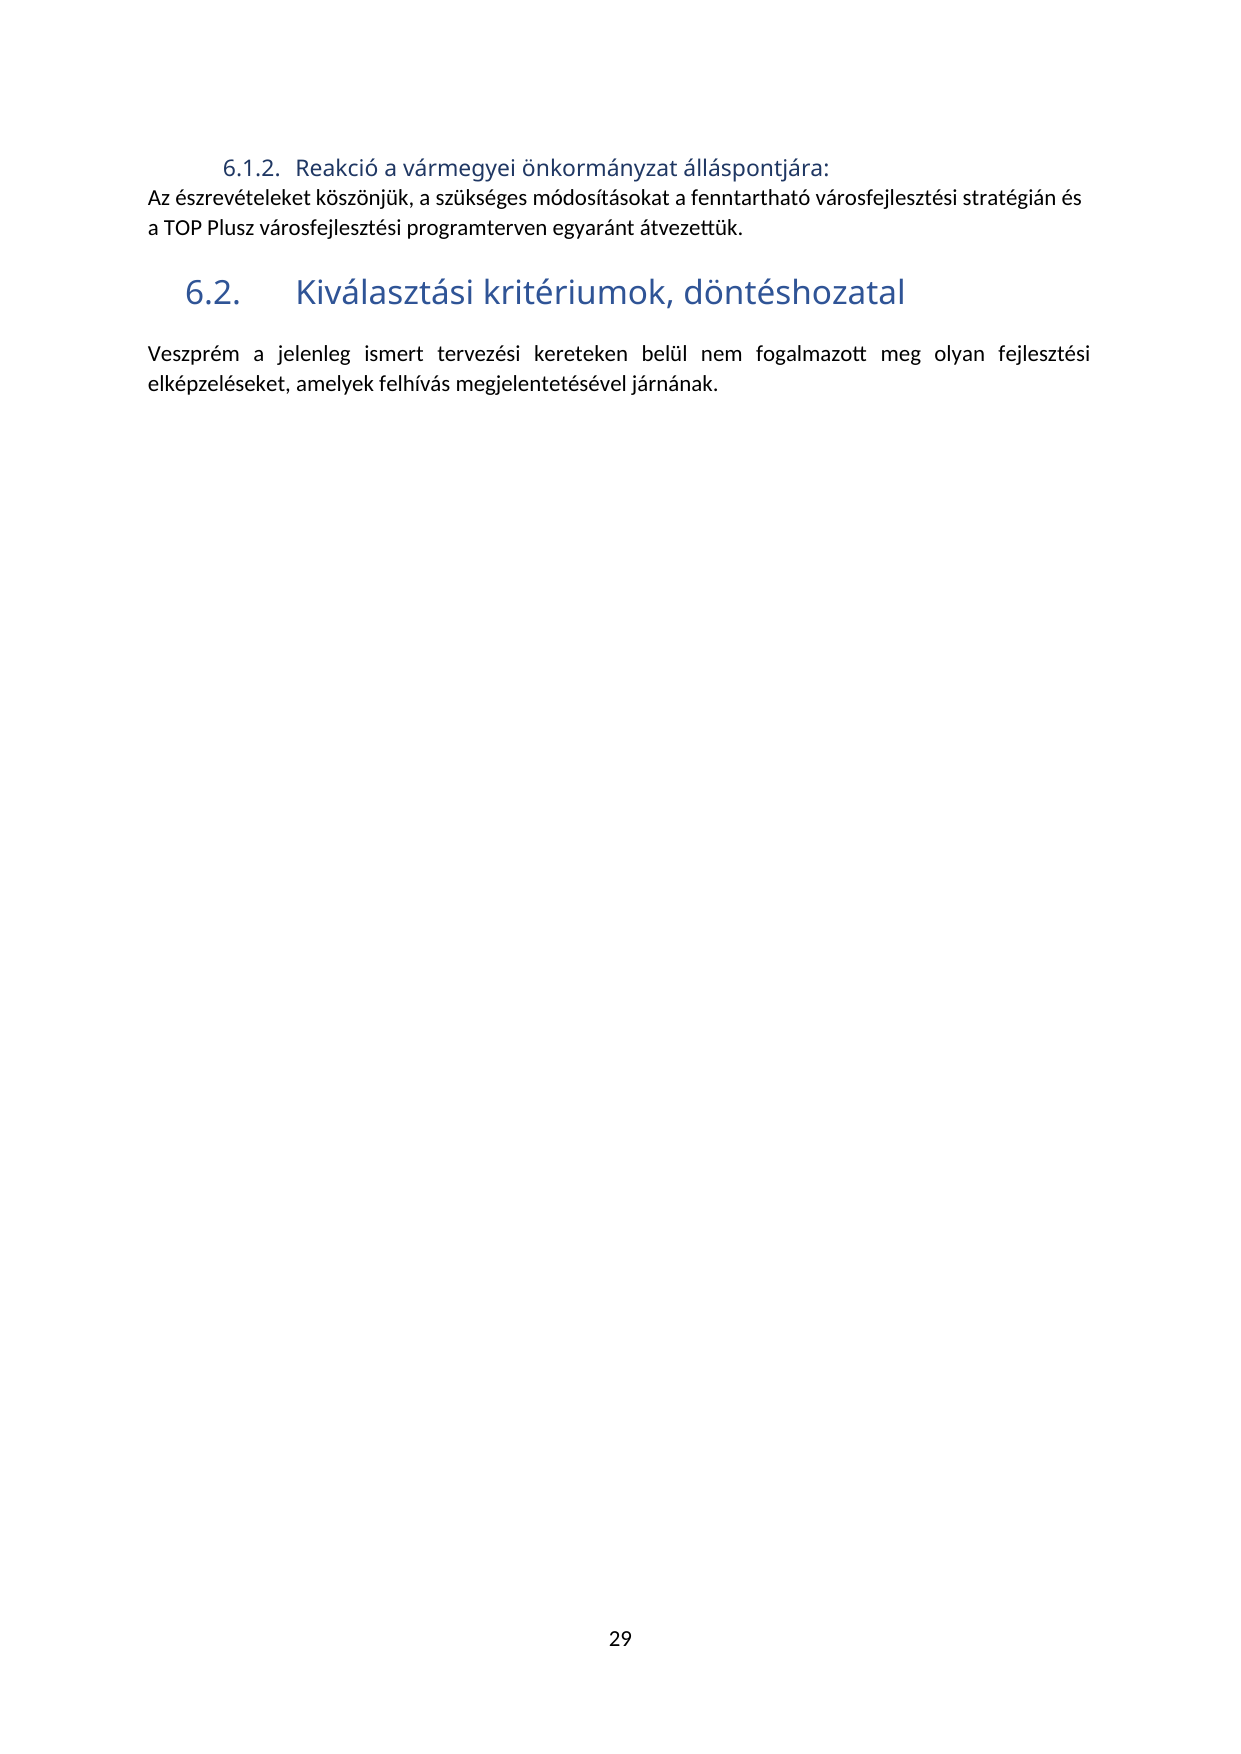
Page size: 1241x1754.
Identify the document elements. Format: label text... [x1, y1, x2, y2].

text Veszprém a jelenleg ismert tervezési kereteken belül nem fogalmazott meg olyan fejlesztési elképzeléseket, amelyek felhívás megjelentetésével járnának. [148, 339, 1092, 397]
subtitle Reakció a vármegyei önkormányzat álláspontjára: [223, 152, 1092, 183]
subtitle Kiválasztási kritériumok, döntéshozatal [185, 268, 1092, 314]
text Az észrevételeket köszönjük, a szükséges módosításokat a fenntartható városfejlesztési stratégián és a TOP Plusz városfejlesztési programterven egyaránt átvezettük. [148, 183, 1092, 241]
